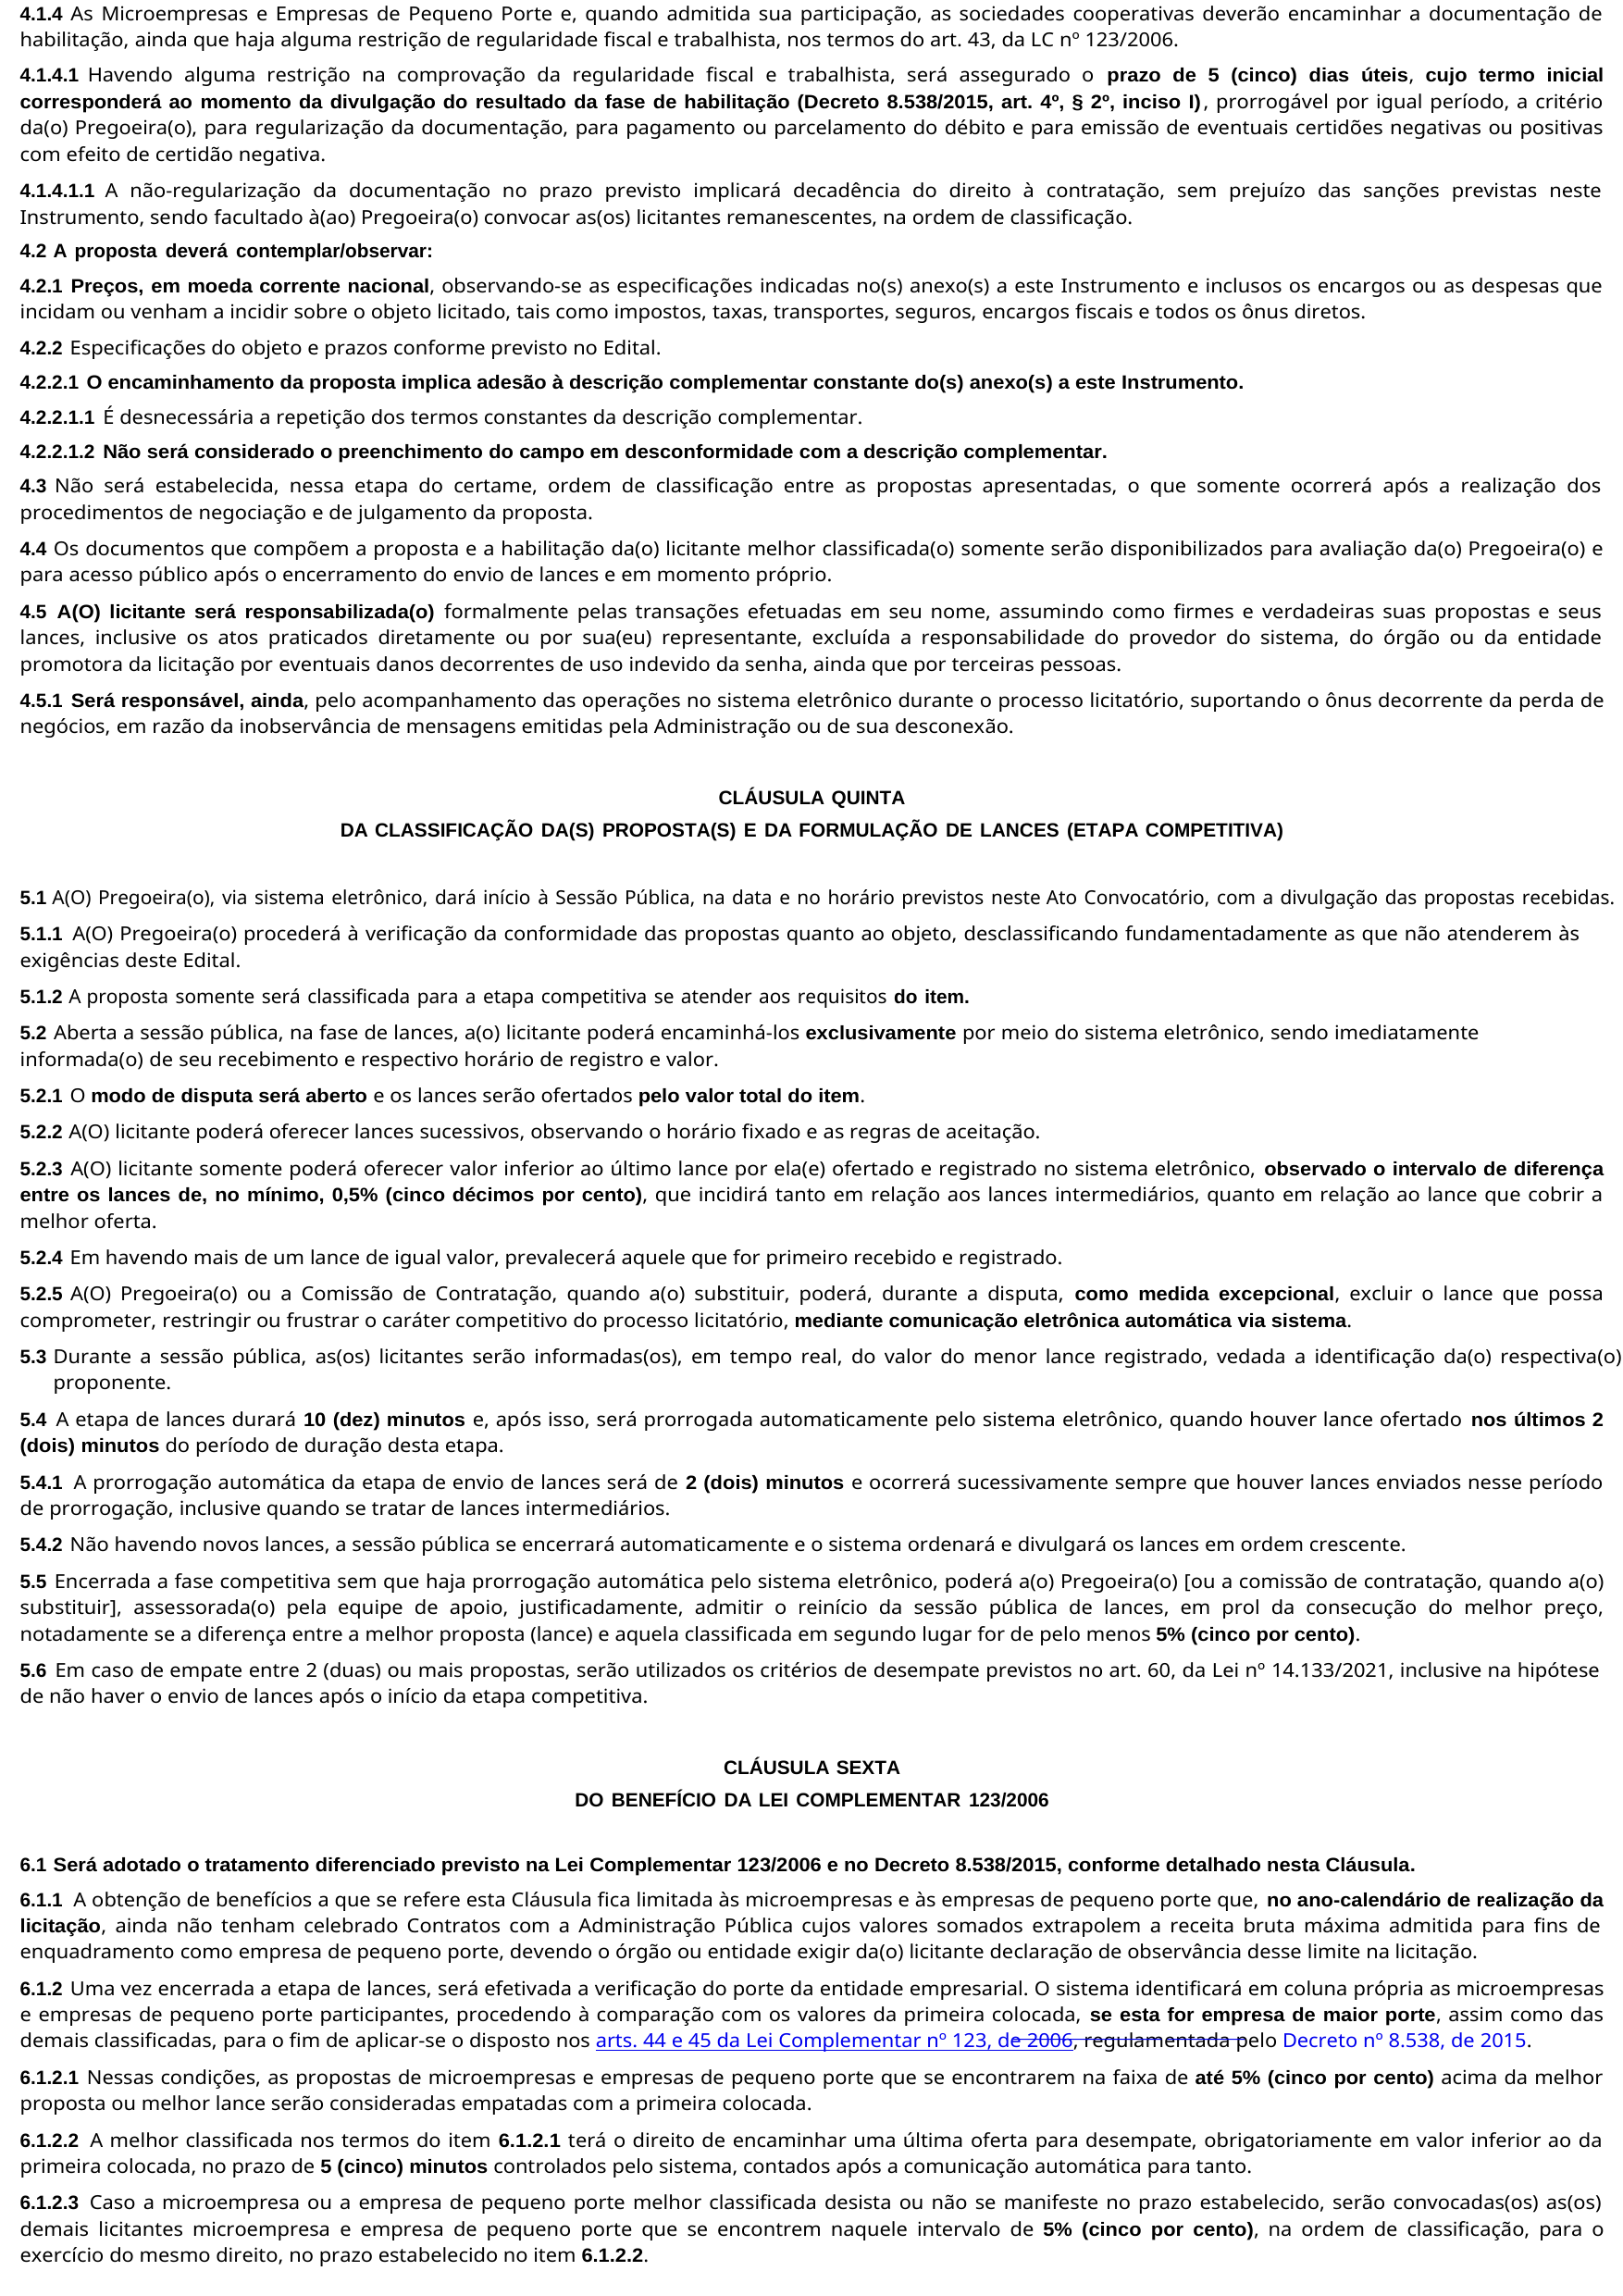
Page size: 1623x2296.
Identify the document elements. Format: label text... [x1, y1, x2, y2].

list Os documentos que compõem a proposta e a habilitação da(o) licitante melhor classificada(o) somente serão disponibilizados para avaliação da(o) Pregoeira(o) e para acesso público após o encerramento do envio de lances e em momento próprio. [19, 535, 1604, 588]
text DA CLASSIFICAÇÃO DA(S) PROPOSTA(S) E DA FORMULAÇÃO DE LANCES (ETAPA COMPETITIVA) [19, 819, 1604, 841]
list Durante a sessão pública, as(os) licitantes serão informadas(os), em tempo real, do valor do menor lance registrado, vedada a identificação da(o) respectiva(o) proponente. [19, 1343, 1623, 1396]
list Em caso de empate entre 2 (duas) ou mais propostas, serão utilizados os critérios de desempate previstos no art. 60, da Lei nº 14.133/2021, inclusive na hipótese de não haver o envio de lances após o início da etapa competitiva. [19, 1657, 1604, 1709]
list A prorrogação automática da etapa de envio de lances será de 2 (dois) minutos e ocorrerá sucessivamente sempre que houver lances enviados nesse período de prorrogação, inclusive quando se tratar de lances intermediários. [19, 1469, 1604, 1521]
list A obtenção de benefícios a que se refere esta Cláusula fica limitada às microempresas e às empresas de pequeno porte que, no ano-calendário de realização da licitação, ainda não tenham celebrado Contratos com a Administração Pública cujos valores somados extrapolem a receita bruta máxima admitida para fins de enquadramento como empresa de pequeno porte, devendo o órgão ou entidade exigir da(o) licitante declaração de observância desse limite na licitação. [19, 1886, 1604, 1965]
list Especificações do objeto e prazos conforme previsto no Edital. [19, 335, 1623, 361]
list Em havendo mais de um lance de igual valor, prevalecerá aquele que for primeiro recebido e registrado. [19, 1244, 1623, 1270]
list A não-regularização da documentação no prazo previsto implicará decadência do direito à contratação, sem prejuízo das sanções previstas neste Instrumento, sendo facultado à(ao) Pregoeira(o) convocar as(os) licitantes remanescentes, na ordem de classificação. [19, 177, 1604, 230]
list Não havendo novos lances, a sessão pública se encerrará automaticamente e o sistema ordenará e divulgará os lances em ordem crescente. [19, 1531, 1623, 1558]
list É desnecessária a repetição dos termos constantes da descrição complementar. [19, 403, 1623, 429]
list Encerrada a fase competitiva sem que haja prorrogação automática pelo sistema eletrônico, poderá a(o) Pregoeira(o) [ou a comissão de contratação, quando a(o) substituir], assessorada(o) pela equipe de apoio, justificadamente, admitir o reinício da sessão pública de lances, em prol da consecução do melhor preço, notadamente se a diferença entre a melhor proposta (lance) e aquela classificada em segundo lugar for de pelo menos 5% (cinco por cento). [19, 1568, 1604, 1646]
list A(O) Pregoeira(o) procederá à verificação da conformidade das propostas quanto ao objeto, desclassificando fundamentadamente as que não atenderem às exigências deste Edital. [19, 920, 1604, 973]
list A(O) Pregoeira(o), via sistema eletrônico, dará início à Sessão Pública, na data e no horário previstos neste Ato Convocatório, com a divulgação das propostas recebidas. [19, 884, 1623, 910]
list A(O) licitante poderá oferecer lances sucessivos, observando o horário fixado e as regras de aceitação. [19, 1118, 1623, 1145]
list As Microempresas e Empresas de Pequeno Porte e, quando admitida sua participação, as sociedades cooperativas deverão encaminhar a documentação de habilitação, ainda que haja alguma restrição de regularidade fiscal e trabalhista, nos termos do art. 43, da LC nº 123/2006. [19, 0, 1604, 53]
subtitle CLÁUSULA SEXTA [19, 1756, 1604, 1779]
list Havendo alguma restrição na comprovação da regularidade fiscal e trabalhista, será assegurado o prazo de 5 (cinco) dias úteis, cujo termo inicial corresponderá ao momento da divulgação do resultado da fase de habilitação (Decreto 8.538/2015, art. 4º, § 2º, inciso I), prorrogável por igual período, a critério da(o) Pregoeira(o), para regularização da documentação, para pagamento ou parcelamento do débito e para emissão de eventuais certidões negativas ou positivas com efeito de certidão negativa. [19, 62, 1604, 167]
subtitle Não será considerado o preenchimento do campo em desconformidade com a descrição complementar. [19, 441, 1623, 462]
list Caso a microempresa ou a empresa de pequeno porte melhor classificada desista ou não se manifeste no prazo estabelecido, serão convocadas(os) as(os) demais licitantes microempresa e empresa de pequeno porte que se encontrem naquele intervalo de 5% (cinco por cento), na ordem de classificação, para o exercício do mesmo direito, no prazo estabelecido no item 6.1.2.2. [19, 2189, 1604, 2268]
list A(O) licitante somente poderá oferecer valor inferior ao último lance por ela(e) ofertado e registrado no sistema eletrônico, observado o intervalo de diferença entre os lances de, no mínimo, 0,5% (cinco décimos por cento), que incidirá tanto em relação aos lances intermediários, quanto em relação ao lance que cobrir a melhor oferta. [19, 1155, 1604, 1234]
subtitle O encaminhamento da proposta implica adesão à descrição complementar constante do(s) anexo(s) a este Instrumento. [19, 371, 1623, 393]
list A(O) licitante será responsabilizada(o) formalmente pelas transações efetuadas em seu nome, assumindo como firmes e verdadeiras suas propostas e seus lances, inclusive os atos praticados diretamente ou por sua(eu) representante, excluída a responsabilidade do provedor do sistema, do órgão ou da entidade promotora da licitação por eventuais danos decorrentes de uso indevido da senha, ainda que por terceiras pessoas. [19, 598, 1604, 676]
list A melhor classificada nos termos do item 6.1.2.1 terá o direito de encaminhar uma última oferta para desempate, obrigatoriamente em valor inferior ao da primeira colocada, no prazo de 5 (cinco) minutos controlados pelo sistema, contados após a comunicação automática para tanto. [19, 2127, 1604, 2178]
list Aberta a sessão pública, na fase de lances, a(o) licitante poderá encaminhá-los exclusivamente por meio do sistema eletrônico, sendo imediatamente informada(o) de seu recebimento e respectivo horário de registro e valor. [19, 1019, 1604, 1072]
list Não será estabelecida, nessa etapa do certame, ordem de classificação entre as propostas apresentadas, o que somente ocorrerá após a realização dos procedimentos de negociação e de julgamento da proposta. [19, 473, 1604, 525]
list A proposta somente será classificada para a etapa competitiva se atender aos requisitos do item. [19, 983, 1623, 1009]
list A(O) Pregoeira(o) ou a Comissão de Contratação, quando a(o) substituir, poderá, durante a disputa, como medida excepcional, excluir o lance que possa comprometer, restringir ou frustrar o caráter competitivo do processo licitatório, mediante comunicação eletrônica automática via sistema. [19, 1280, 1604, 1333]
subtitle CLÁUSULA QUINTA [19, 787, 1604, 809]
list O modo de disputa será aberto e os lances serão ofertados pelo valor total do item. [19, 1082, 1623, 1108]
list A etapa de lances durará 10 (dez) minutos e, após isso, será prorrogada automaticamente pelo sistema eletrônico, quando houver lance ofertado nos últimos 2 (dois) minutos do período de duração desta etapa. [19, 1406, 1604, 1458]
list Uma vez encerrada a etapa de lances, será efetivada a verificação do porte da entidade empresarial. O sistema identificará em coluna própria as microempresas e empresas de pequeno porte participantes, procedendo à comparação com os valores da primeira colocada, se esta for empresa de maior porte, assim como das demais classificadas, para o fim de aplicar-se o disposto nos arts. 44 e 45 da Lei Complementar nº 123, de 2006, regulamentada pelo Decreto nº 8.538, de 2015. [19, 1975, 1604, 2054]
subtitle A proposta deverá contemplar/observar: [19, 240, 1623, 262]
list Preços, em moeda corrente nacional, observando-se as especificações indicadas no(s) anexo(s) a este Instrumento e inclusos os encargos ou as despesas que incidam ou venham a incidir sobre o objeto licitado, tais como impostos, taxas, transportes, seguros, encargos fiscais e todos os ônus diretos. [19, 272, 1604, 325]
list Nessas condições, as propostas de microempresas e empresas de pequeno porte que se encontrarem na faixa de até 5% (cinco por cento) acima da melhor proposta ou melhor lance serão consideradas empatadas com a primeira colocada. [19, 2064, 1604, 2116]
list Será responsável, ainda, pelo acompanhamento das operações no sistema eletrônico durante o processo licitatório, suportando o ônus decorrente da perda de negócios, em razão da inobservância de mensagens emitidas pela Administração ou de sua desconexão. [19, 687, 1604, 739]
subtitle Será adotado o tratamento diferenciado previsto na Lei Complementar 123/2006 e no Decreto 8.538/2015, conforme detalhado nesta Cláusula. [19, 1854, 1623, 1876]
text DO BENEFÍCIO DA LEI COMPLEMENTAR 123/2006 [19, 1789, 1604, 1811]
